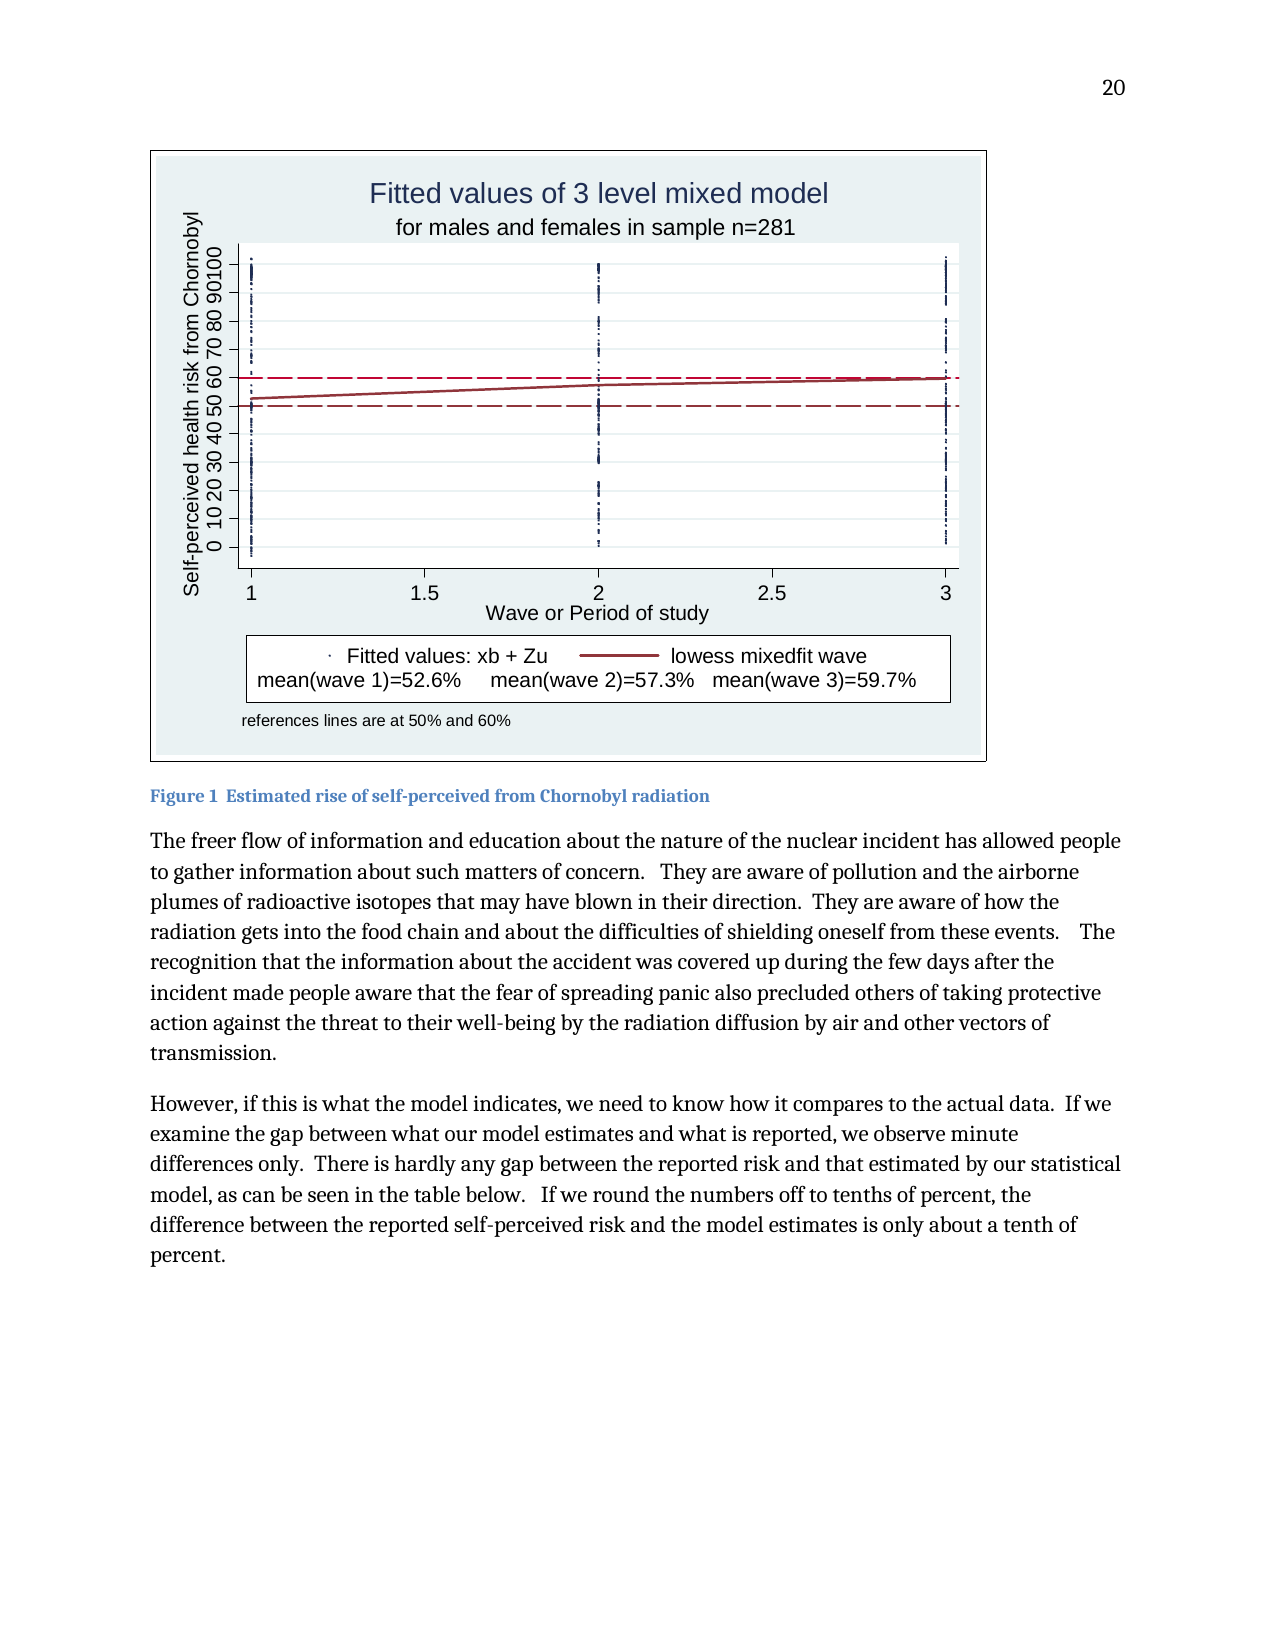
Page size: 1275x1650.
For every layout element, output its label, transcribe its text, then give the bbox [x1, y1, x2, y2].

text The freer flow of information and education about the nature of the nuclear incident has allowed people to gather information about such matters of concern. They are aware of pollution and the airborne plumes of radioactive isotopes that may have blown in their direction. They are aware of how the radiation gets into the food chain and about the difficulties of shielding oneself from these events. The recognition that the information about the accident was covered up during the few days after the incident made people aware that the fear of spreading panic also precluded others of taking protective action against the threat to their well-being by the radiation diffusion by air and other vectors of transmission. [150, 828, 1125, 1066]
text Figure 1 Estimated rise of self-perceived from Chornobyl radiation [150, 786, 1125, 807]
text However, if this is what the model indicates, we need to know how it compares to the actual data. If we examine the gap between what our model estimates and what is reported, we observe minute differences only. There is hardly any gap between the reported risk and that estimated by our statistical model, as can be seen in the table below. If we round the numbers off to tenths of percent, the difference between the reported self-perceived risk and the model estimates is only about a tenth of percent. [150, 1091, 1125, 1268]
